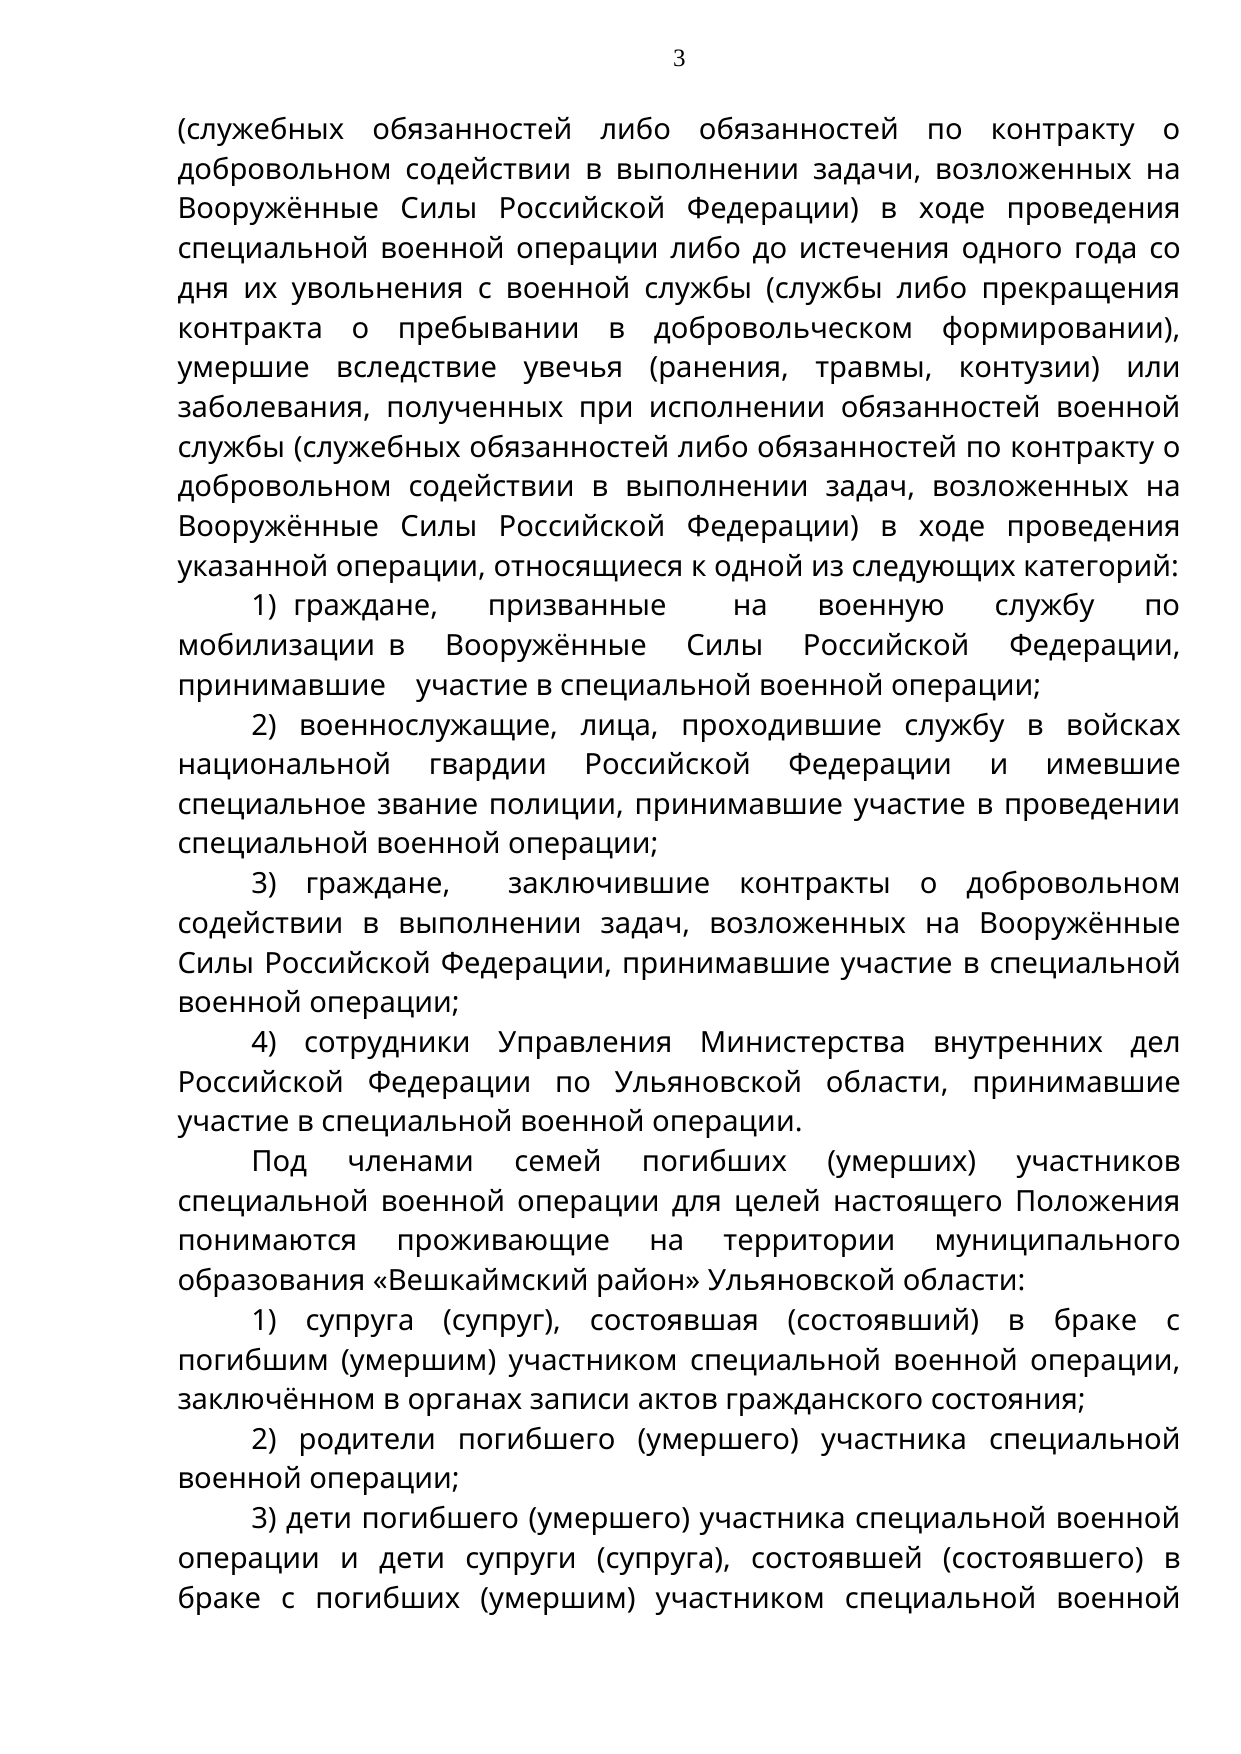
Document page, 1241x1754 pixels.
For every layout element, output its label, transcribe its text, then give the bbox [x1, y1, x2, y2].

text 1) супруга (супруг), состоявшая (состоявший) в браке с погибшим (умершим) участником специальной военной операции, заключённом в органах записи актов гражданского состояния; [177, 1299, 1181, 1418]
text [177, 1497, 1181, 1617]
text Под членами семей погибших (умерших) участников специальной военной операции для целей настоящего Положения понимаются проживающие на территории муниципального образования «Вешкаймский район» Ульяновской области: [177, 1140, 1181, 1299]
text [177, 108, 1181, 585]
text 2) родители погибшего (умершего) участника специальной военной операции; [177, 1418, 1181, 1497]
text 3) граждане, заключившие контракты о добровольном содействии в выполнении задач, возложенных на Вооружённые Силы Российской Федерации, принимавшие участие в специальной военной операции; [177, 862, 1181, 1021]
text 1) граждане, призванные на военную службу по мобилизации в Вооружённые Силы Российской Федерации, принимавшие участие в специальной военной операции; [177, 585, 1181, 704]
text 4) сотрудники Управления Министерства внутренних дел Российской Федерации по Ульяновской области, принимавшие участие в специальной военной операции. [177, 1021, 1181, 1140]
text 2) военнослужащие, лица, проходившие службу в войсках национальной гвардии Российской Федерации и имевшие специальное звание полиции, принимавшие участие в проведении специальной военной операции; [177, 704, 1181, 862]
